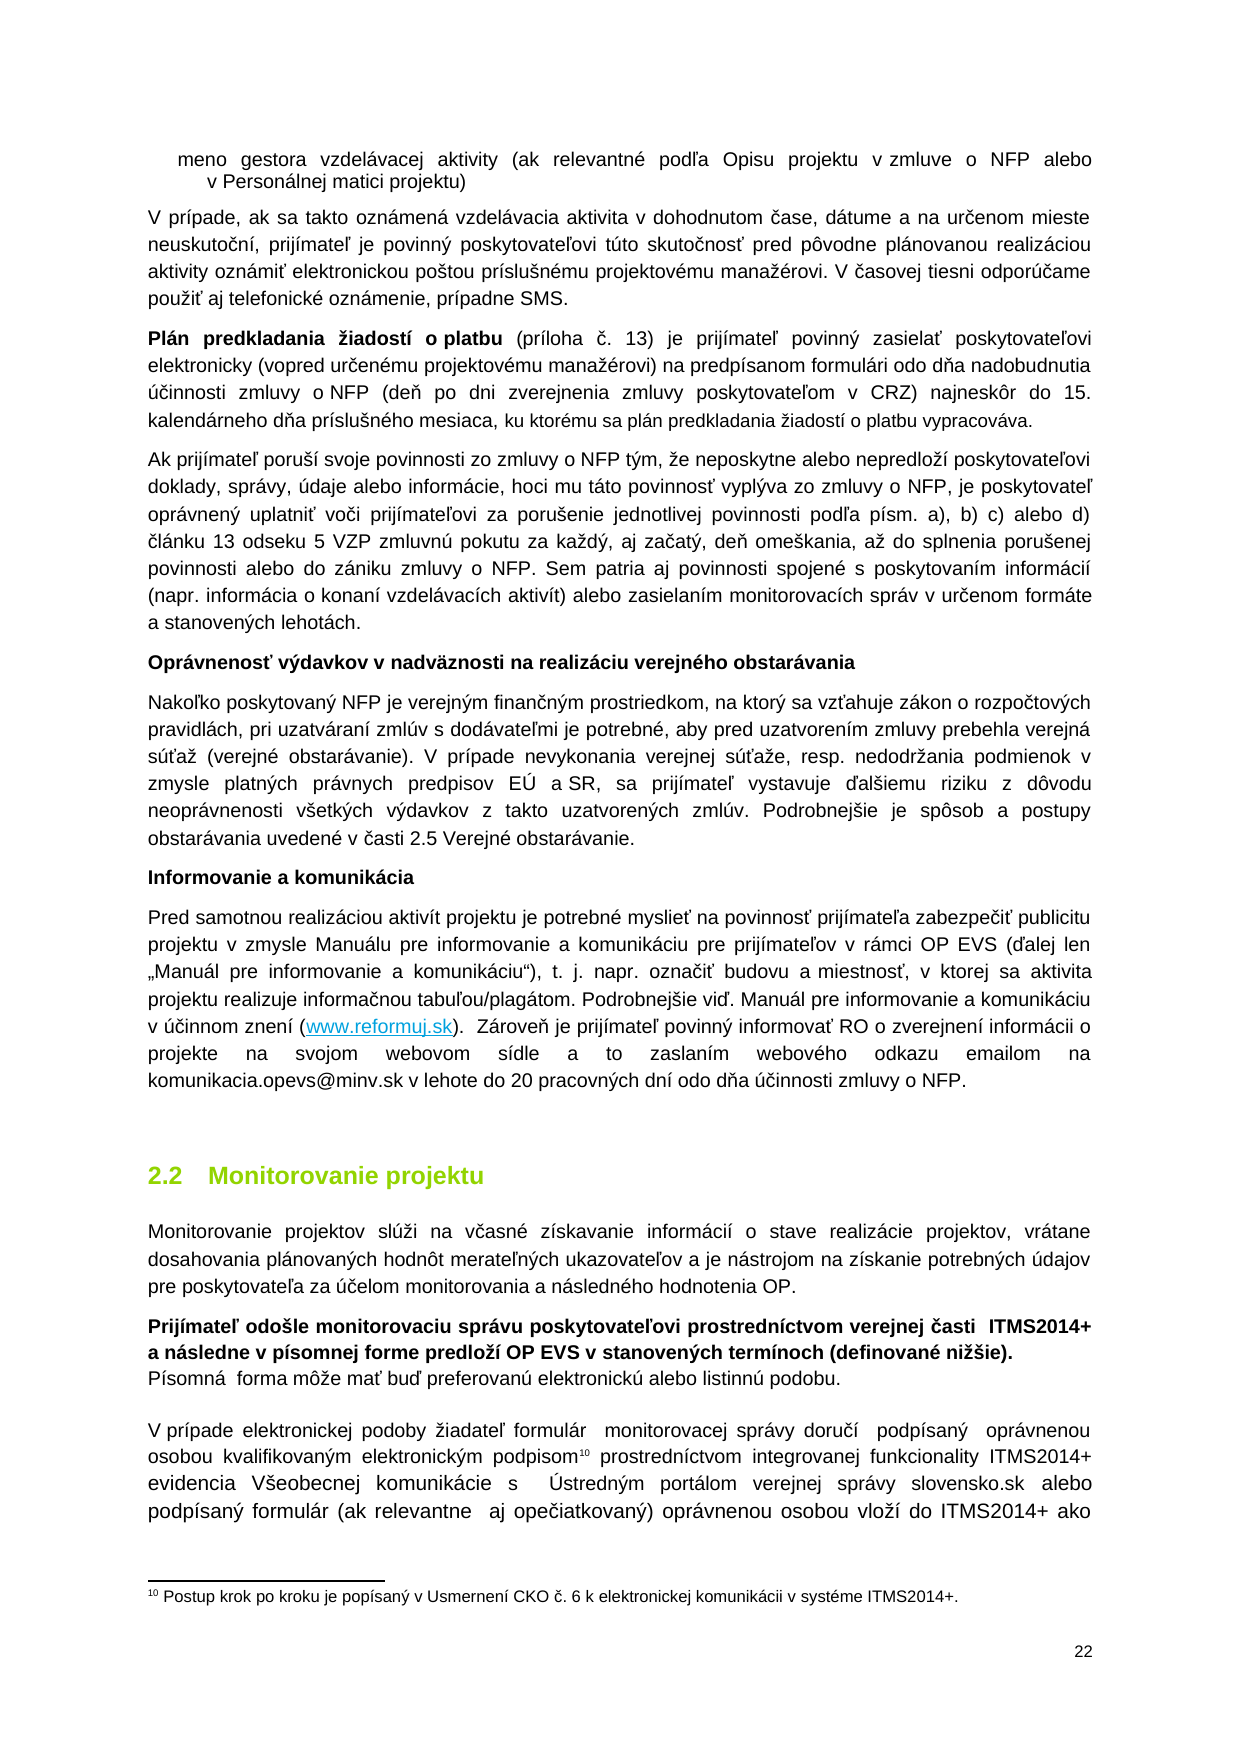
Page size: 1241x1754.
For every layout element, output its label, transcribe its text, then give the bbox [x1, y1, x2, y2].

text Plán predkladania žiadostí o platbu (príloha č. 13) je prijímateľ povinný zasielať poskytovateľovi elektronicky (vopred určenému projektovému manažérovi) na predpísanom formulári odo dňa nadobudnutia účinnosti zmluvy o NFP (deň po dni zverejnenia zmluvy poskytovateľom v CRZ) najneskôr do 15. kalendárneho dňa príslušného mesiaca, ku ktorému sa plán predkladania žiadostí o platbu vypracováva. [148, 327, 1092, 431]
text Prijímateľ odošle monitorovaciu správu poskytovateľovi prostredníctvom verejnej časti ITMS2014+ a následne v písomnej forme predloží OP EVS v stanovených termínoch (definované nižšie). [148, 1314, 1092, 1363]
text Nakoľko poskytovaný NFP je verejným finančným prostriedkom, na ktorý sa vzťahuje zákon o rozpočtových pravidlách, pri uzatváraní zmlúv s dodávateľmi je potrebné, aby pred uzatvorením zmluvy prebehla verejná súťaž (verejné obstarávanie). V prípade nevykonania verejnej súťaže, resp. nedodržania podmienok v zmysle platných právnych predpisov EÚ a SR, sa prijímateľ vystavuje ďalšiemu riziku z dôvodu neoprávnenosti všetkých výdavkov z takto uzatvorených zmlúv. Podrobnejšie je spôsob a postupy obstarávania uvedené v časti 2.5 Verejné obstarávanie. [148, 691, 1092, 849]
subtitle Monitorovanie projektu [148, 1161, 1092, 1190]
text Písomná forma môže mať buď preferovanú elektronickú alebo listinnú podobu. [148, 1367, 1092, 1389]
text Pred samotnou realizáciou aktivít projektu je potrebné myslieť na povinnosť prijímateľa zabezpečiť publicitu projektu v zmysle Manuálu pre informovanie a komunikáciu pre prijímateľov v rámci OP EVS (ďalej len „Manuál pre informovanie a komunikáciu“), t. j. napr. označiť budovu a miestnosť, v ktorej sa aktivita projektu realizuje informačnou tabuľou/plagátom. Podrobnejšie viď. Manuál pre informovanie a komunikáciu v účinnom znení (www.reformuj.sk). Zároveň je prijímateľ povinný informovať RO o zverejnení informácii o projekte na svojom webovom sídle a to zaslaním webového odkazu emailom na komunikacia.opevs@minv.sk v lehote do 20 pracovných dní odo dňa účinnosti zmluvy o NFP. [148, 906, 1092, 1092]
text V prípade, ak sa takto oznámená vzdelávacia aktivita v dohodnutom čase, dátume a na určenom mieste neuskutoční, prijímateľ je povinný poskytovateľovi túto skutočnosť pred pôvodne plánovanou realizáciou aktivity oznámiť elektronickou poštou príslušnému projektovému manažérovi. V časovej tiesni odporúčame použiť aj telefonické oznámenie, prípadne SMS. [148, 206, 1092, 310]
text Ak prijímateľ poruší svoje povinnosti zo zmluvy o NFP tým, že neposkytne alebo nepredloží poskytovateľovi doklady, správy, údaje alebo informácie, hoci mu táto povinnosť vyplýva zo zmluvy o NFP, je poskytovateľ oprávnený uplatniť voči prijímateľovi za porušenie jednotlivej povinnosti podľa písm. a), b) c) alebo d) článku 13 odseku 5 VZP zmluvnú pokutu za každý, aj začatý, deň omeškania, až do splnenia porušenej povinnosti alebo do zániku zmluvy o NFP. Sem patria aj povinnosti spojené s poskytovaním informácií (napr. informácia o konaní vzdelávacích aktivít) alebo zasielaním monitorovacích správ v určenom formáte a stanovených lehotách. [148, 448, 1092, 634]
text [148, 1419, 1092, 1550]
text Informovanie a komunikácia [148, 866, 1092, 889]
text meno gestora vzdelávacej aktivity (ak relevantné podľa Opisu projektu v zmluve o NFP alebo v Personálnej matici projektu) [177, 148, 1092, 193]
text Oprávnenosť výdavkov v nadväznosti na realizáciu verejného obstarávania [148, 651, 1092, 674]
text Monitorovanie projektov slúži na včasné získavanie informácií o stave realizácie projektov, vrátane dosahovania plánovaných hodnôt merateľných ukazovateľov a je nástrojom na získanie potrebných údajov pre poskytovateľa za účelom monitorovania a následného hodnotenia OP. [148, 1220, 1092, 1297]
